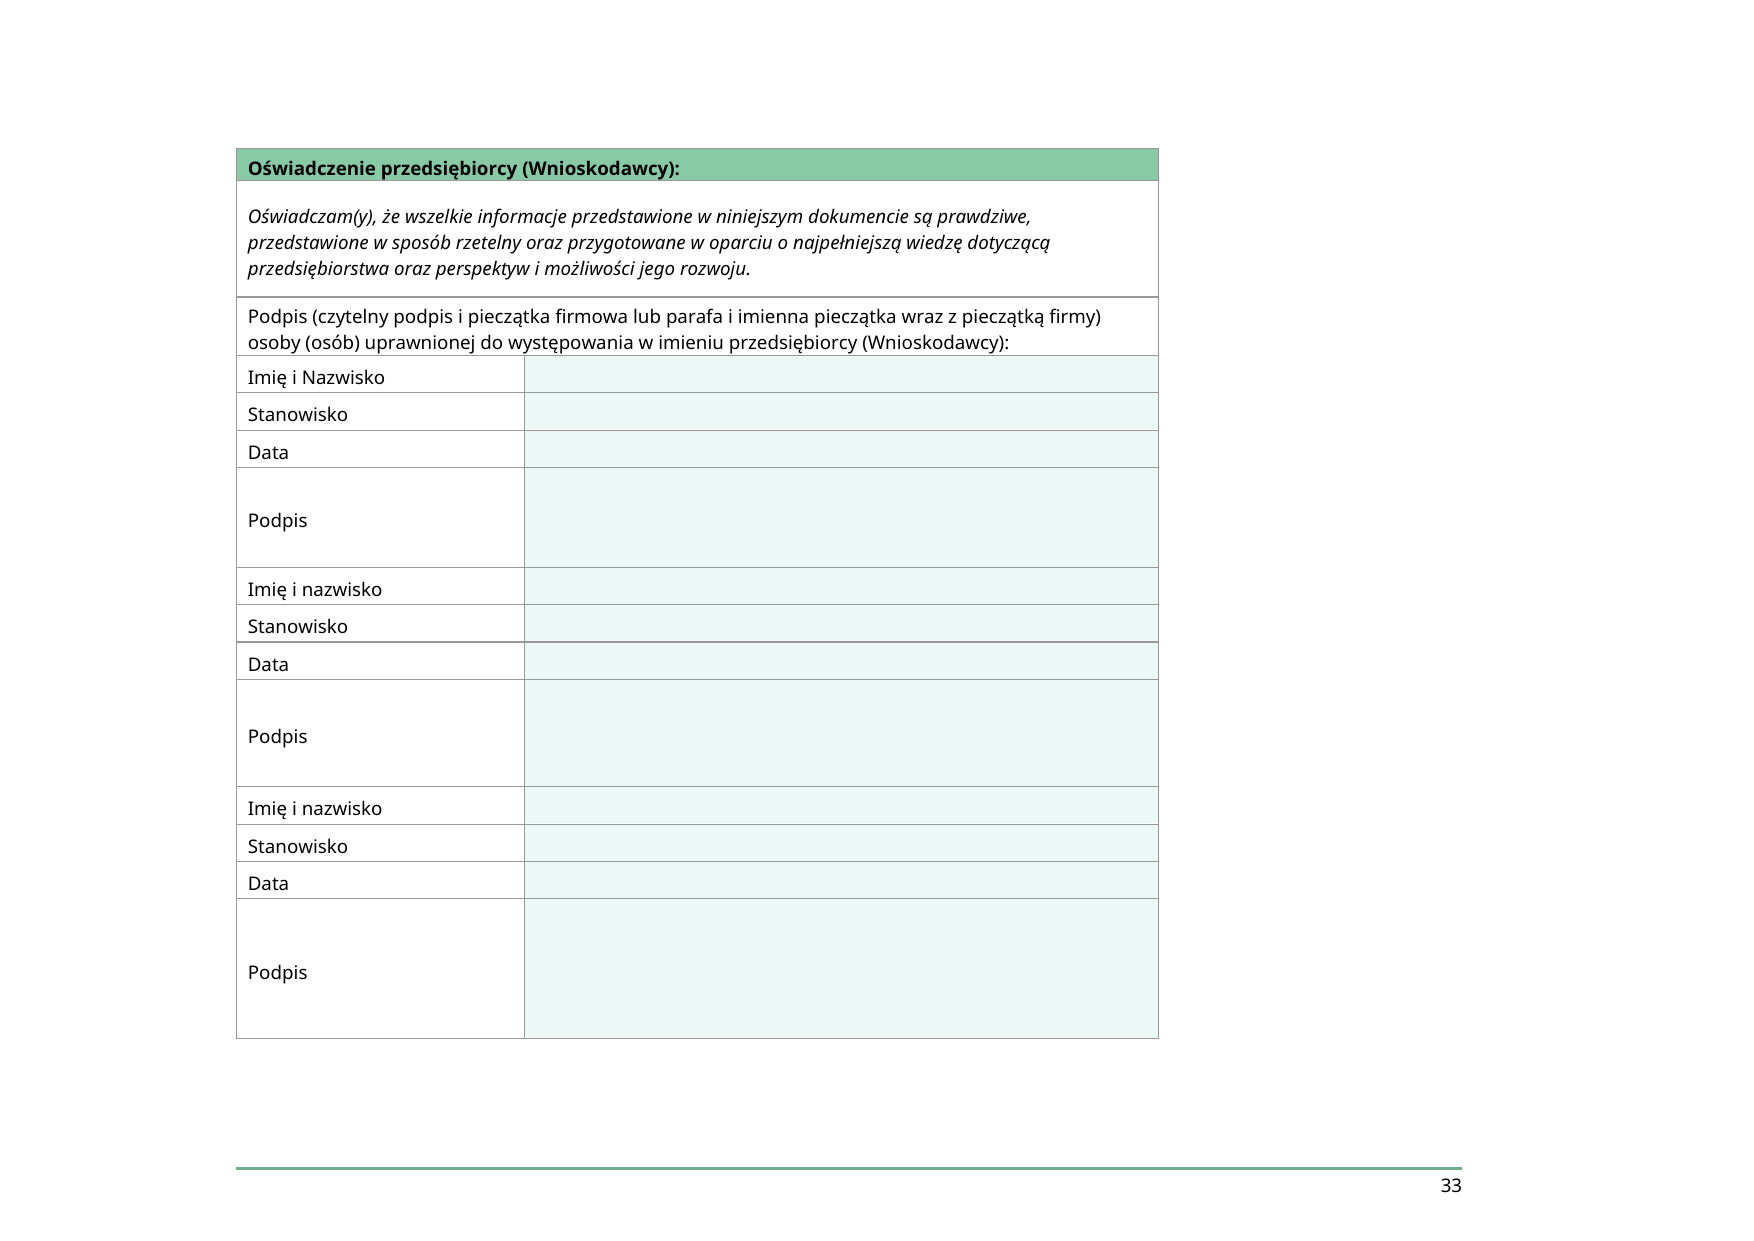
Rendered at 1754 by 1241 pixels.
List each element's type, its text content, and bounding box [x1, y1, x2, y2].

table_cell [525, 787, 1158, 823]
table_cell Oświadczam(y), że wszelkie informacje przedstawione w niniejszym dokumencie są prawdziwe, przedstawione w sposób rzetelny oraz przygotowane w oparciu o najpełniejszą wiedzę dotyczącą przedsiębiorstwa oraz perspektyw i możliwości jego rozwoju. [237, 181, 1158, 296]
table_cell [525, 568, 1158, 604]
table_cell [525, 393, 1158, 429]
table_cell [525, 605, 1158, 641]
table_cell [525, 468, 1158, 567]
table_cell Stanowisko [237, 393, 524, 429]
table_cell Data [237, 431, 524, 467]
table_cell [525, 899, 1158, 1038]
table_cell [525, 862, 1158, 898]
table_cell [525, 680, 1158, 786]
table_cell Data [237, 862, 524, 898]
table_cell Imię i Nazwisko [237, 356, 524, 392]
table_cell Podpis [237, 680, 524, 786]
table_cell Data [237, 643, 524, 679]
table_cell [525, 825, 1158, 861]
table_cell Stanowisko [237, 825, 524, 861]
table_cell Podpis (czytelny podpis i pieczątka firmowa lub parafa i imienna pieczątka wraz z pieczątką firmy) osoby (osób) uprawnionej do występowania w imieniu przedsiębiorcy (Wnioskodawcy): [237, 298, 1158, 355]
table_cell Imię i nazwisko [237, 568, 524, 604]
table_cell [525, 643, 1158, 679]
table_cell [525, 356, 1158, 392]
table_cell Imię i nazwisko [237, 787, 524, 823]
table_cell Stanowisko [237, 605, 524, 641]
table_cell [525, 431, 1158, 467]
table_header Oświadczenie przedsiębiorcy (Wnioskodawcy): [237, 149, 1158, 180]
table_cell Podpis [237, 468, 524, 567]
table_cell Podpis [237, 899, 524, 1038]
